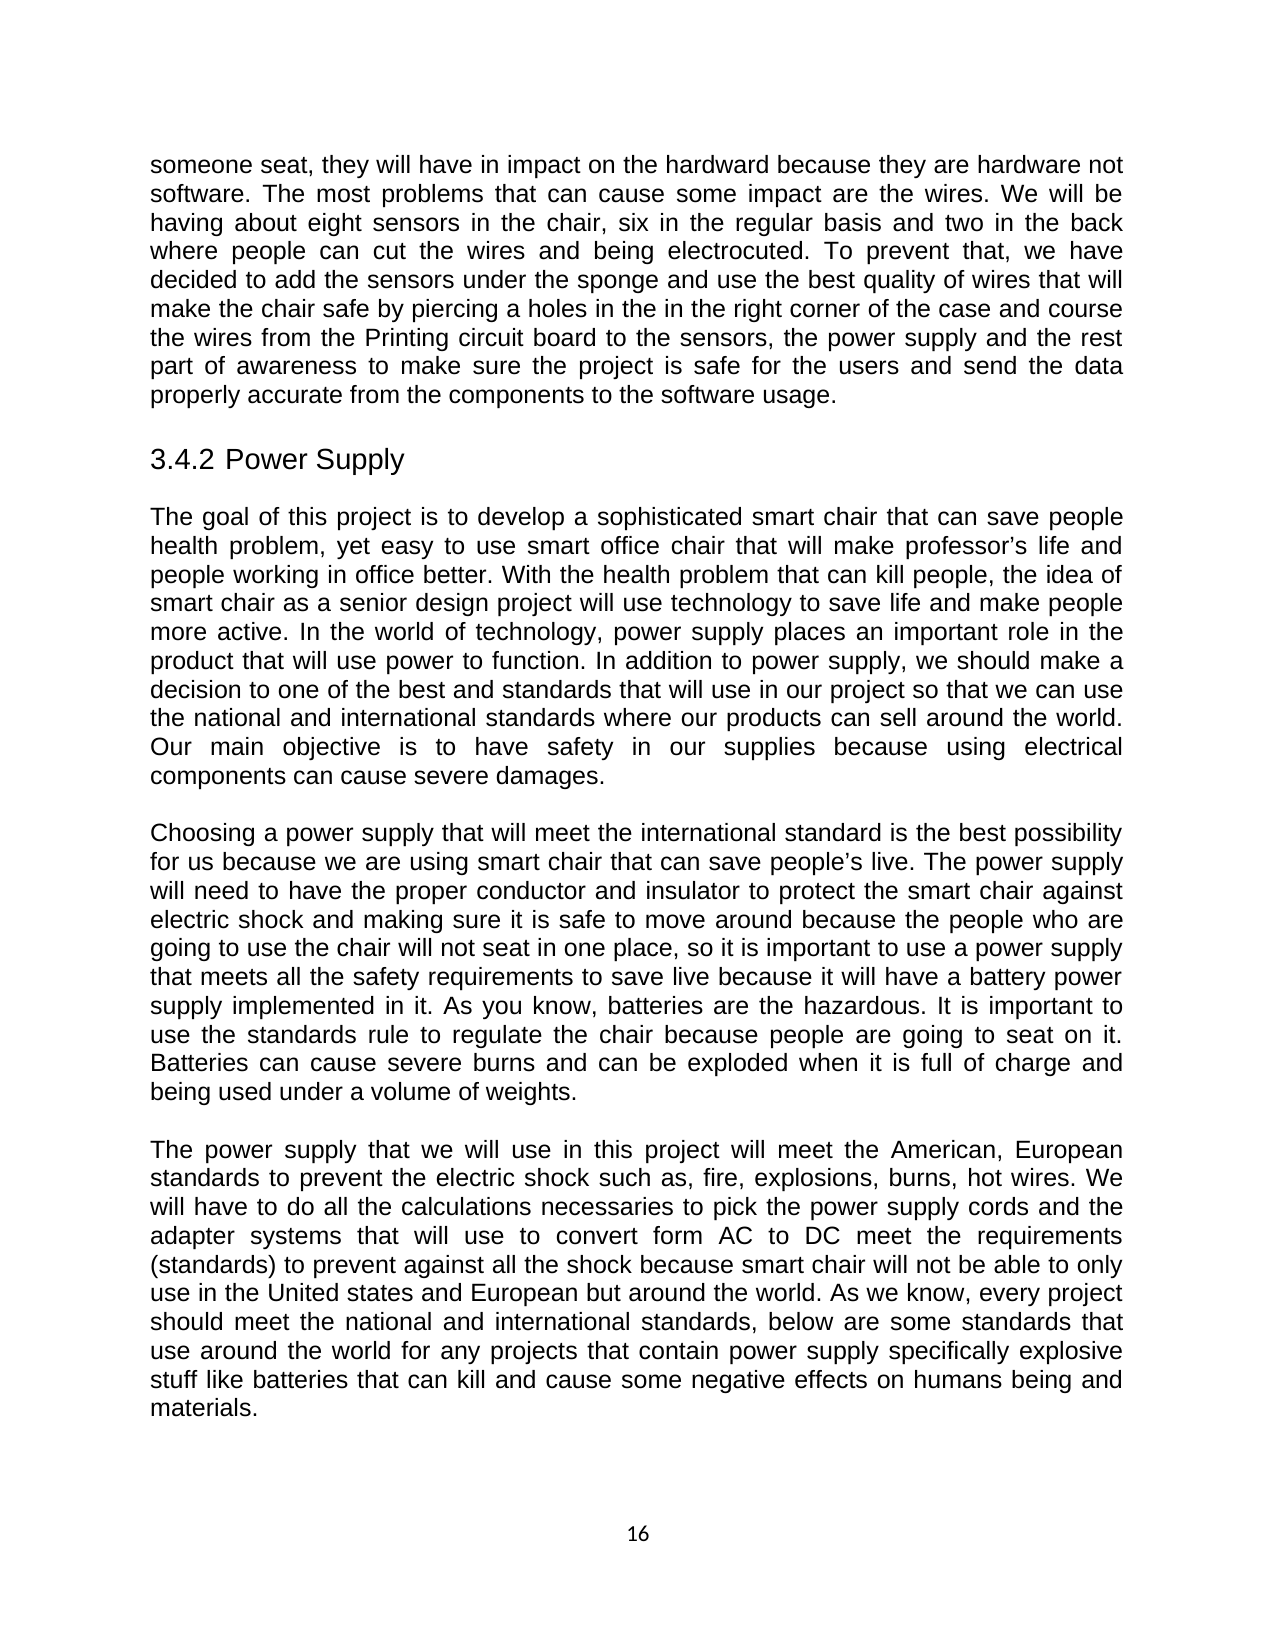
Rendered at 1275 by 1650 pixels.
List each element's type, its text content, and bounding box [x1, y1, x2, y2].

text Choosing a power supply that will meet the international standard is the best possibility for us because we are using smart chair that can save people’s live. The power supply will need to have the proper conductor and insulator to protect the smart chair against electric shock and making sure it is safe to move around because the people who are going to use the chair will not seat in one place, so it is important to use a power supply that meets all the safety requirements to save live because it will have a battery power supply implemented in it. As you know, batteries are the hazardous. It is important to use the standards rule to regulate the chair because people are going to seat on it. Batteries can cause severe burns and can be exploded when it is full of charge and being used under a volume of weights. [150, 818, 1125, 1106]
text The power supply that we will use in this project will meet the American, European standards to prevent the electric shock such as, fire, explosions, burns, hot wires. We will have to do all the calculations necessaries to pick the power supply cords and the adapter systems that will use to convert form AC to DC meet the requirements (standards) to prevent against all the shock because smart chair will not be able to only use in the United states and European but around the world. As we know, every project should meet the national and international standards, below are some standards that use around the world for any projects that contain power supply specifically explosive stuff like batteries that can kill and cause some negative effects on humans being and materials. [150, 1135, 1125, 1422]
text The goal of this project is to develop a sophisticated smart chair that can save people health problem, yet easy to use smart office chair that will make professor’s life and people working in office better. With the health problem that can kill people, the idea of smart chair as a senior design project will use technology to save life and make people more active. In the world of technology, power supply places an important role in the product that will use power to function. In addition to power supply, we should make a decision to one of the best and standards that will use in our project so that we can use the national and international standards where our products can sell around the world. Our main objective is to have safety in our supplies because using electrical components can cause severe damages. [150, 502, 1125, 790]
subtitle Power Supply [150, 442, 1125, 476]
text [150, 150, 1125, 409]
